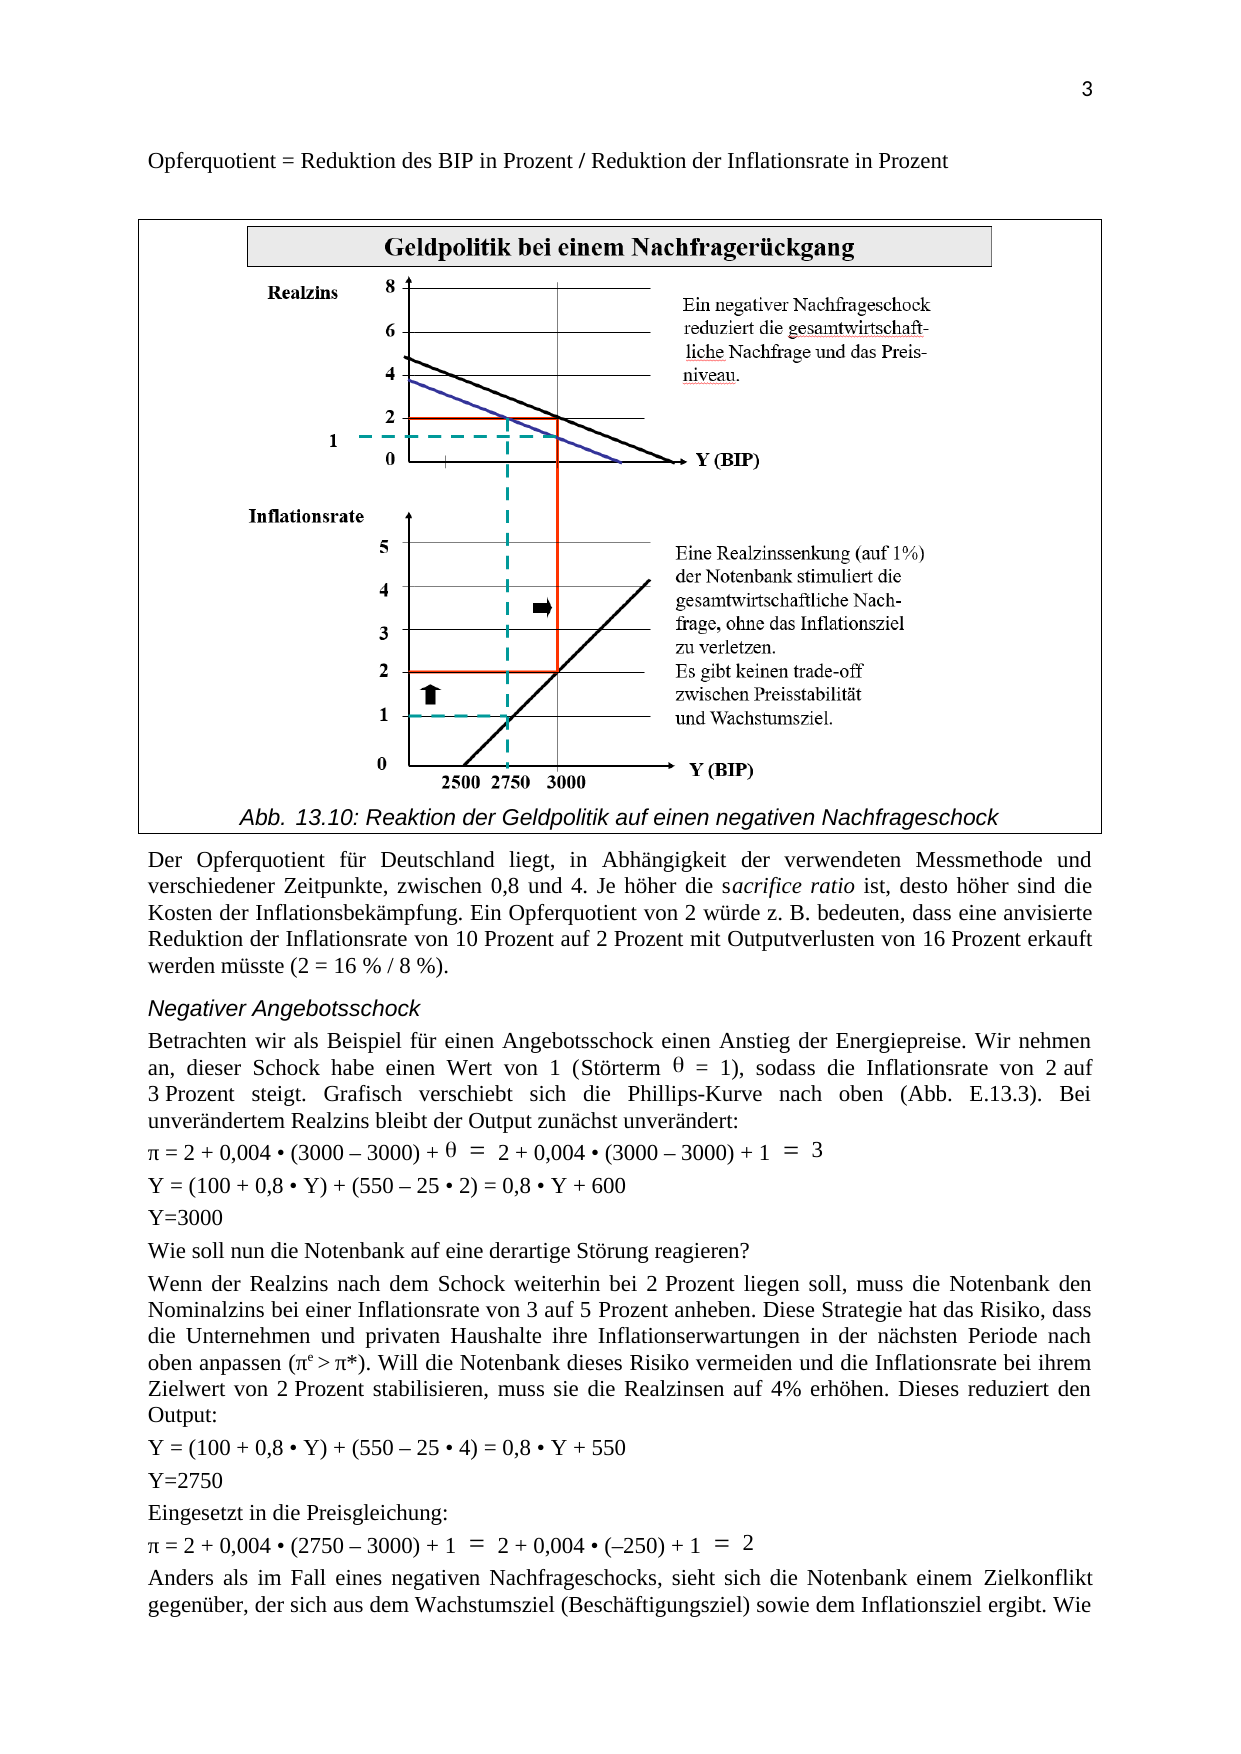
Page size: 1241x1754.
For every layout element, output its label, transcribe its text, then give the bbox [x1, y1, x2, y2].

text Wenn der Realzins nach dem Schock weiterhin bei 2 Prozent liegen soll, muss die Notenbank den Nominalzins bei einer Inflationsrate von 3 auf 5 Prozent anheben. Diese Strategie hat das Risiko, dass die Unternehmen und privaten Haushalte ihre Inflationserwartungen in der nächsten Periode nach oben anpassen (πe > π*). Will die Notenbank dieses Risiko vermeiden und die Inflationsrate bei ihrem Zielwert von 2 Prozent stabilisieren, muss sie die Realzinsen auf 4% erhöhen. Dieses reduziert den Output: [148, 1270, 1093, 1428]
text Negativer Angebotsschock [148, 995, 1093, 1021]
text Opferquotient = Reduktion des BIP in Prozent / Reduktion der Inflationsrate in Prozent [148, 148, 1093, 174]
text Der Opferquotient für Deutschland liegt, in Abhängigkeit der verwendeten Messmethode und verschiedener Zeitpunkte, zwischen 0,8 und 4. Je höher die sacrifice ratio ist, desto höher sind die Kosten der Inflationsbekämpfung. Ein Opferquotient von 2 würde z. B. bedeuten, dass eine anvisierte Reduktion der Inflationsrate von 10 Prozent auf 2 Prozent mit Outputverlusten von 16 Prozent erkauft werden müsste (2 = 16 % / 8 %). [148, 846, 1093, 978]
text Wie soll nun die Notenbank auf eine derartige Störung reagieren? [148, 1237, 1093, 1263]
text π = 2 + 0,004 • (3000 – 3000) + 2 + 0,004 • (3000 – 3000) + 1 [148, 1139, 1093, 1166]
text Eingesetzt in die Preisgleichung: [148, 1499, 1093, 1526]
text Y = (100 + 0,8 • Y) + (550 – 25 • 4) = 0,8 • Y + 550 [148, 1434, 1093, 1460]
text Y = (100 + 0,8 • Y) + (550 – 25 • 2) = 0,8 • Y + 600 [148, 1172, 1093, 1198]
text Y=2750 [148, 1467, 1093, 1493]
text Betrachten wir als Beispiel für einen Angebotsschock einen Anstieg der Energiepreise. Wir nehmen an, dieser Schock habe einen Wert von 1 (Störterm  = 1), sodass die Inflationsrate von 2 auf 3 Prozent steigt. Grafisch verschiebt sich die Phillips-Kurve nach oben (Abb. E.13.3). Bei unverändertem Realzins bleibt der Output zunächst unverändert: [148, 1028, 1093, 1133]
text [148, 1564, 1093, 1617]
text Y=3000 [148, 1204, 1093, 1231]
picture [242, 222, 998, 792]
text Abb. 13.10: Reaktion der Geldpolitik auf einen negativen Nachfrageschock [139, 801, 1101, 833]
text π = 2 + 0,004 • (2750 – 3000) + 12 + 0,004 • (–250) + 1 [148, 1532, 1093, 1558]
